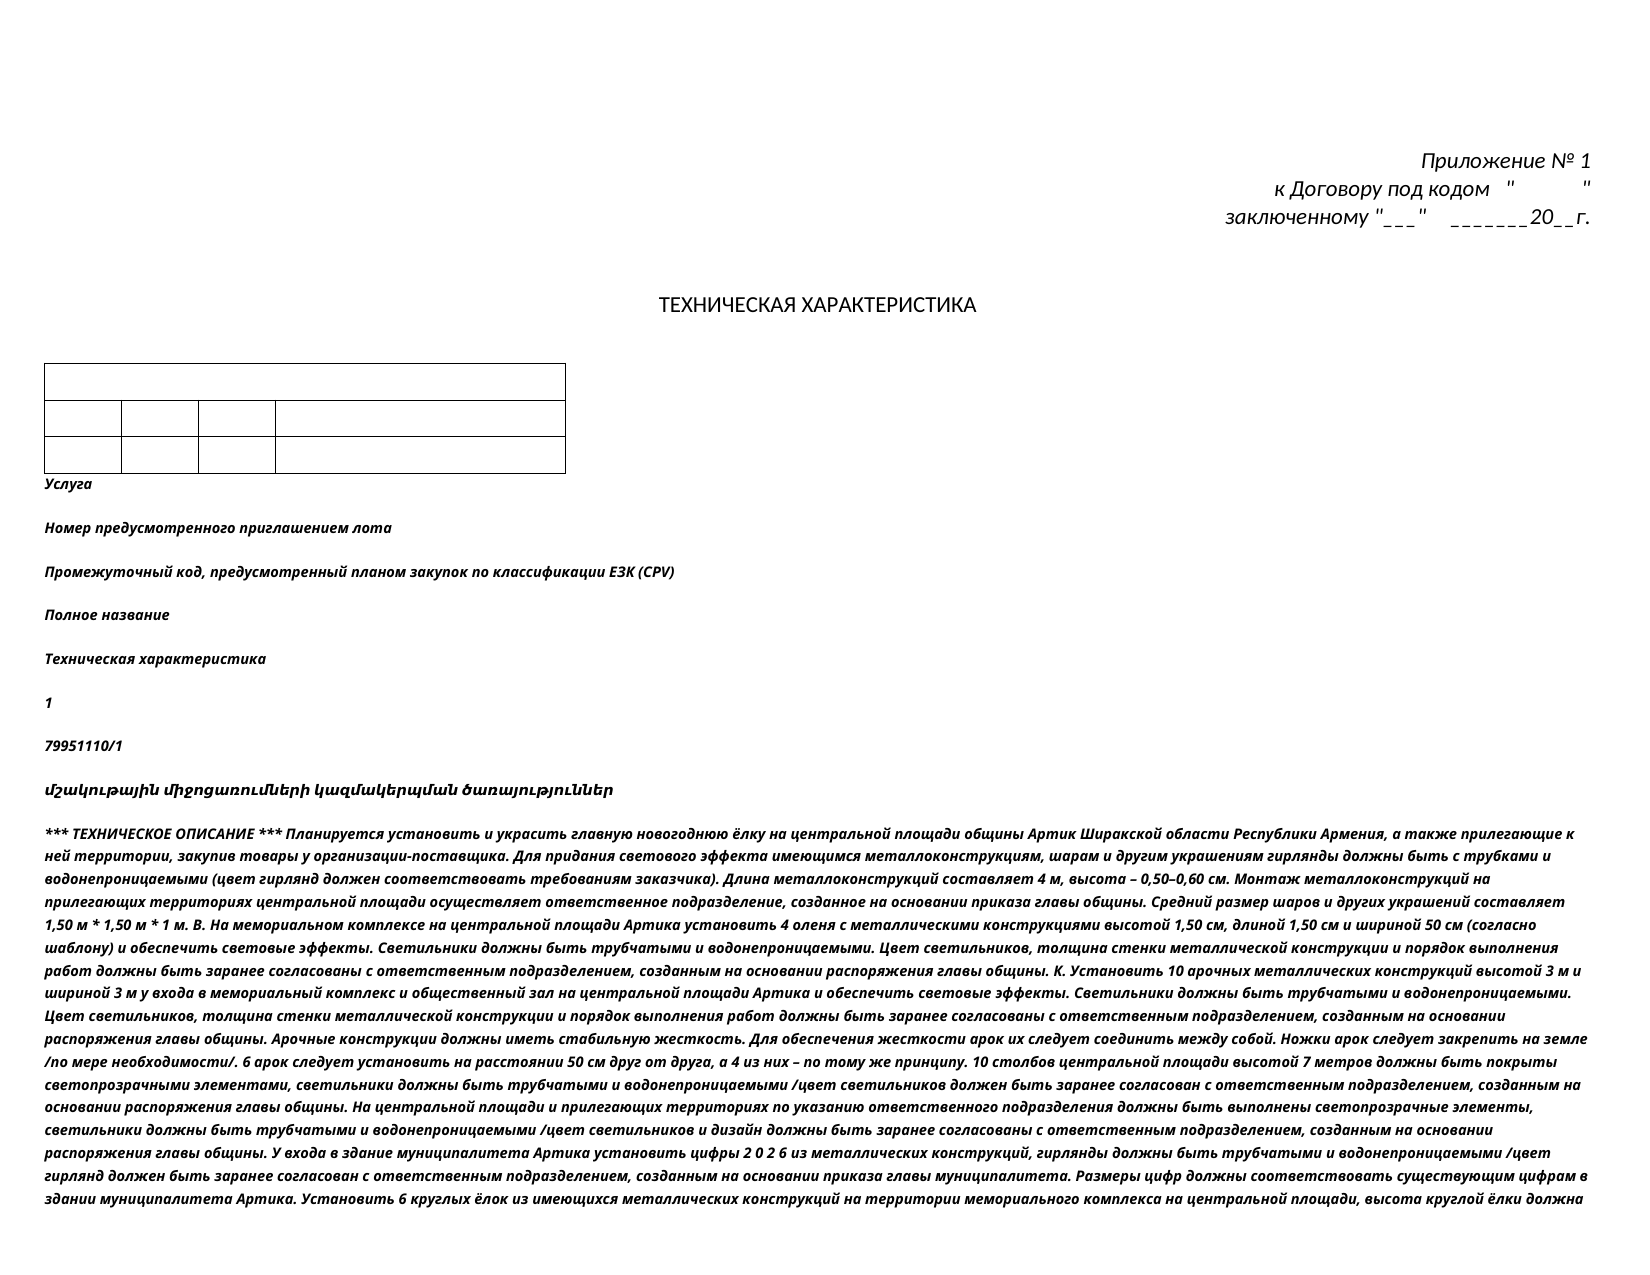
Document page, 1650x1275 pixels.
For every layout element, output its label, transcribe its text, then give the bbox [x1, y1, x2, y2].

text к Договору под кодом " " заключенному "___" _______20__г. [44, 174, 1591, 230]
text Приложение № 1 [44, 146, 1591, 174]
text ТЕХНИЧЕСКАЯ ХАРАКТЕРИСТИКА [44, 290, 1591, 318]
